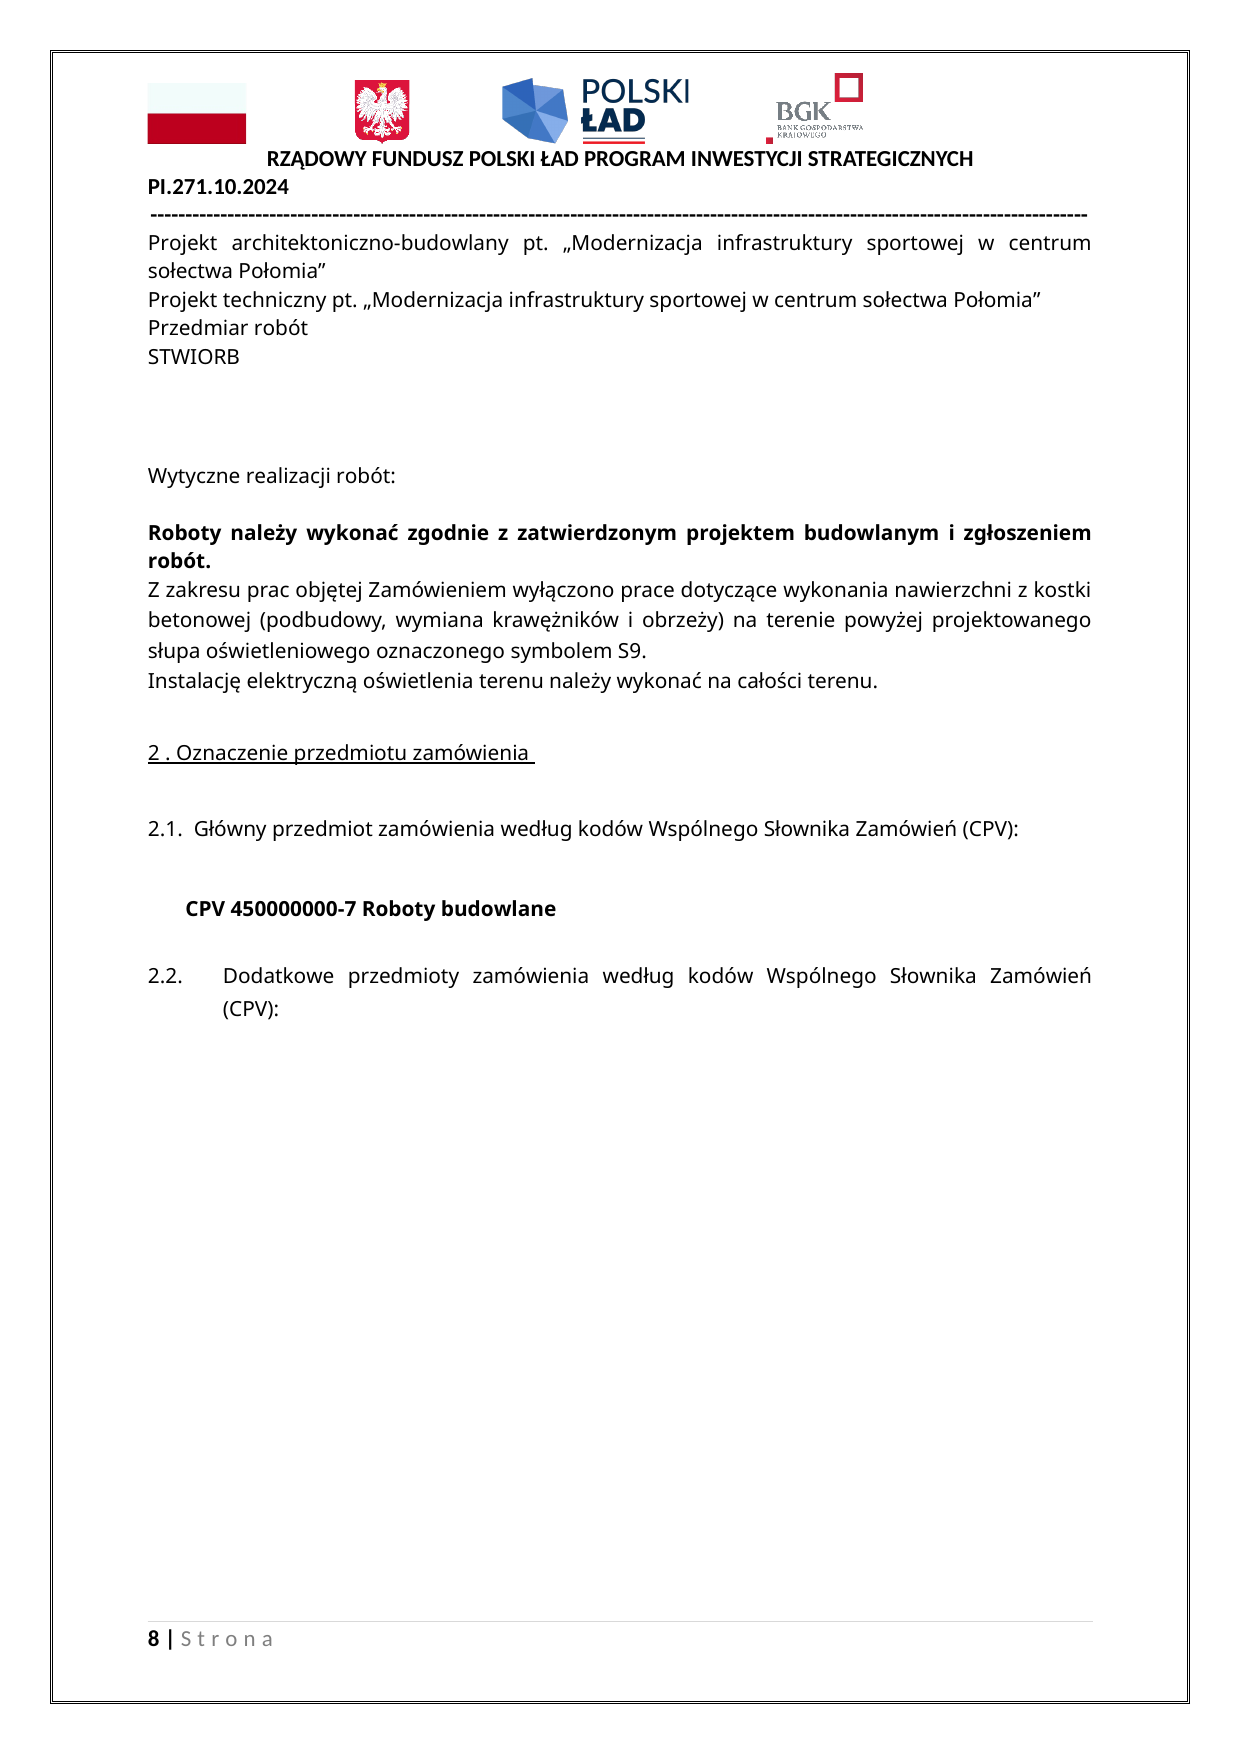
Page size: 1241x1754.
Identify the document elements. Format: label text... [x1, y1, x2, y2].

picture [147, 83, 247, 144]
text 2.1. Główny przedmiot zamówienia według kodów Wspólnego Słownika Zamówień (CPV): [148, 814, 1093, 842]
picture [354, 80, 410, 144]
text Roboty należy wykonać zgodnie z zatwierdzonym projektem budowlanym i zgłoszeniem robót. [148, 518, 1093, 575]
text Przedmiar robót [148, 313, 1093, 342]
text Projekt techniczny pt. „Modernizacja infrastruktury sportowej w centrum sołectwa Połomia” [148, 285, 1093, 313]
list Dodatkowe przedmioty zamówienia według kodów Wspólnego Słownika Zamówień (CPV): [148, 961, 1093, 1022]
text STWIORB [148, 342, 1093, 370]
text 2 . Oznaczenie przedmiotu zamówienia [148, 738, 1093, 767]
text Instalację elektryczną oświetlenia terenu należy wykonać na całości terenu. [148, 667, 1093, 695]
picture [502, 78, 689, 144]
picture [766, 73, 863, 144]
text Wytyczne realizacji robót: [148, 461, 1093, 489]
text Projekt architektoniczno-budowlany pt. „Modernizacja infrastruktury sportowej w centrum sołectwa Połomia” [148, 228, 1093, 285]
text Z zakresu prac objętej Zamówieniem wyłączono prace dotyczące wykonania nawierzchni z kostki betonowej (podbudowy, wymiana krawężników i obrzeży) na terenie powyżej projektowanego słupa oświetleniowego oznaczonego symbolem S9. [148, 575, 1093, 664]
text CPV 450000000-7 Roboty budowlane [148, 894, 1093, 922]
